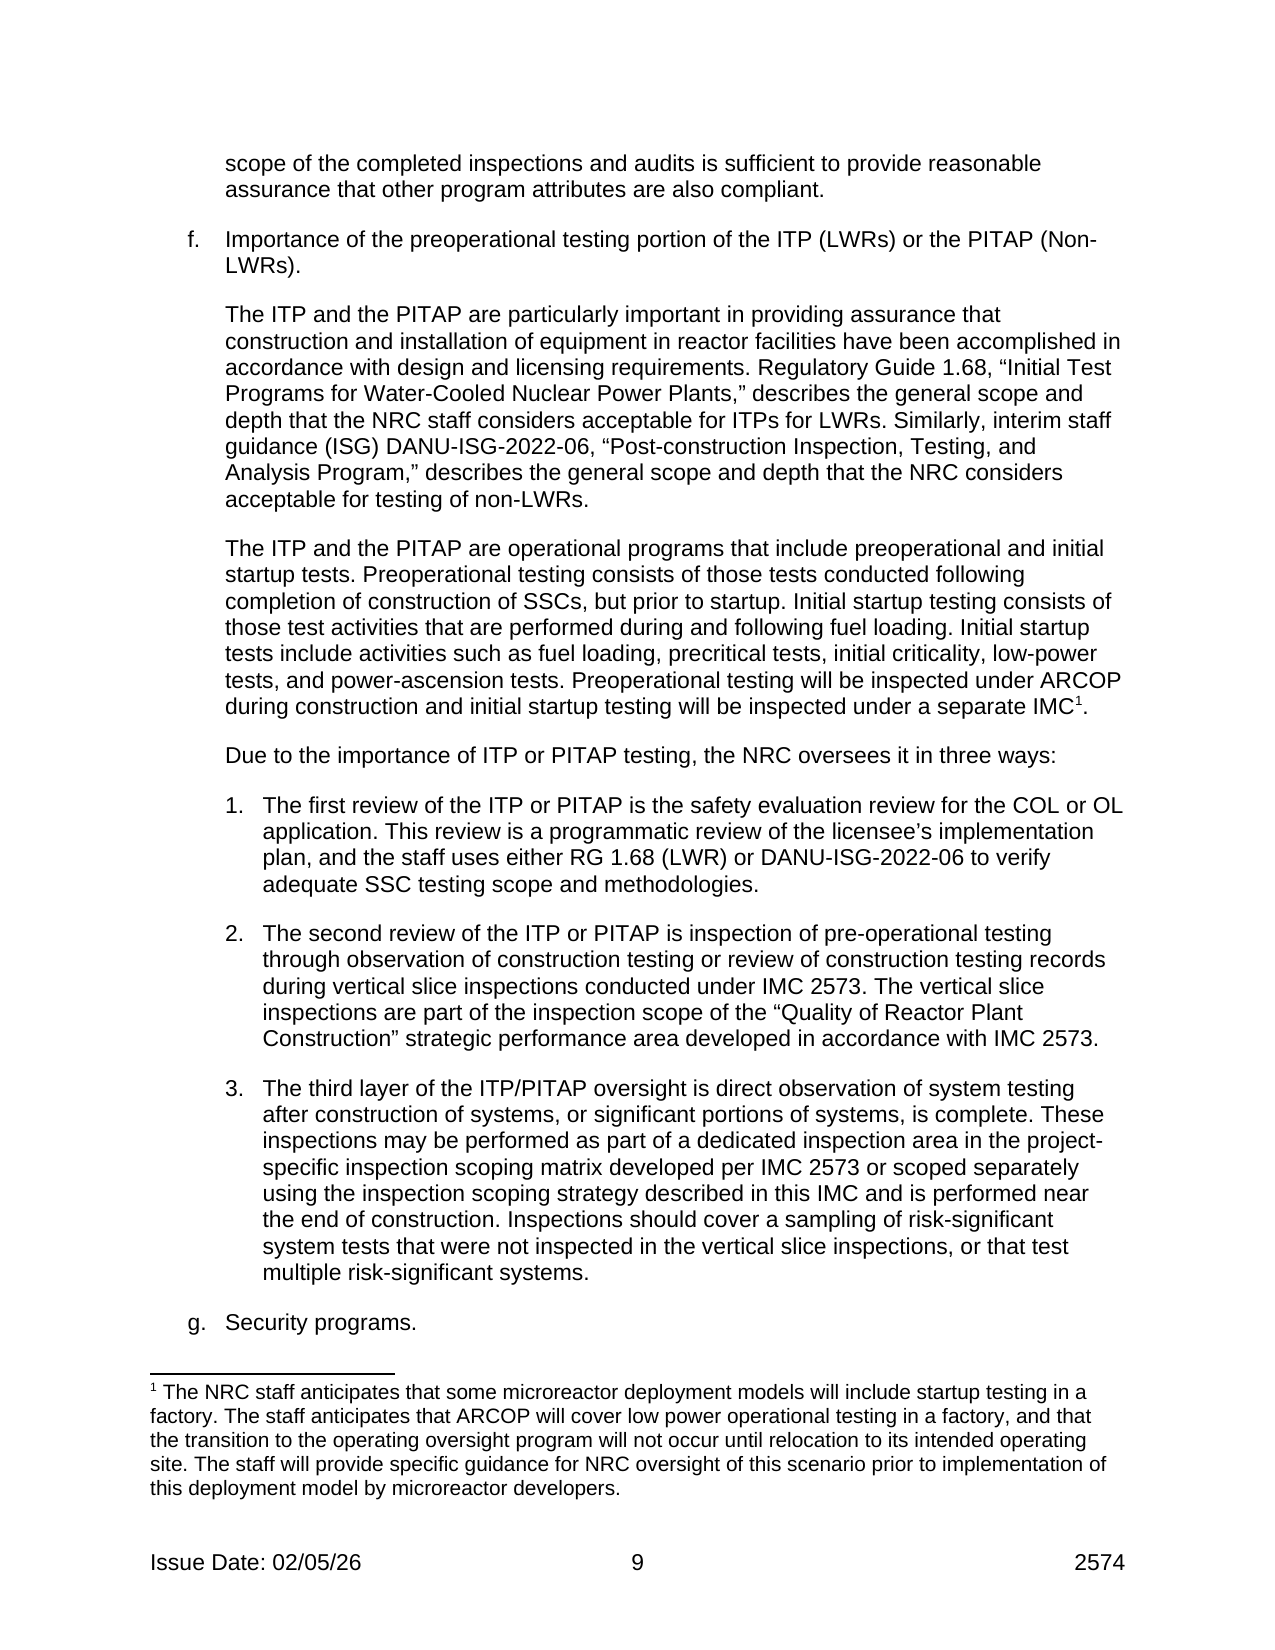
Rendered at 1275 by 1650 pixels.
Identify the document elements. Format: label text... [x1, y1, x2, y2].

text Due to the importance of ITP or PITAP testing, the NRC oversees it in three ways: [225, 742, 1125, 769]
list The third layer of the ITP/PITAP oversight is direct observation of system testing after construction of systems, or significant portions of systems, is complete. These inspections may be performed as part of a dedicated inspection area in the project-specific inspection scoping matrix developed per IMC 2573 or scoped separately using the inspection scoping strategy described in this IMC and is performed near the end of construction. Inspections should cover a sampling of risk-significant system tests that were not inspected in the vertical slice inspections, or that test multiple risk-significant systems. [225, 1075, 1125, 1286]
list The first review of the ITP or PITAP is the safety evaluation review for the COL or OL application. This review is a programmatic review of the licensee’s implementation plan, and the staff uses either RG 1.68 (LWR) or DANU-ISG-2022-06 to verify adequate SSC testing scope and methodologies. [225, 792, 1125, 897]
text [225, 150, 1125, 203]
text The ITP and the PITAP are operational programs that include preoperational and initial startup tests. Preoperational testing consists of those tests conducted following completion of construction of SSCs, but prior to startup. Initial startup testing consists of those test activities that are performed during and following fuel loading. Initial startup tests include activities such as fuel loading, precritical tests, initial criticality, low-power tests, and power-ascension tests. Preoperational testing will be inspected under ARCOP during construction and initial startup testing will be inspected under a separate IMC. [225, 535, 1125, 719]
text The ITP and the PITAP are particularly important in providing assurance that construction and installation of equipment in reactor facilities have been accomplished in accordance with design and licensing requirements. Regulatory Guide 1.68, “Initial Test Programs for Water-Cooled Nuclear Power Plants,” describes the general scope and depth that the NRC staff considers acceptable for ITPs for LWRs. Similarly, interim staff guidance (ISG) DANU-ISG-2022-06, “Post-construction Inspection, Testing, and Analysis Program,” describes the general scope and depth that the NRC considers acceptable for testing of non-LWRs. [225, 301, 1125, 512]
list The second review of the ITP or PITAP is inspection of pre-operational testing through observation of construction testing or review of construction testing records during vertical slice inspections conducted under IMC 2573. The vertical slice inspections are part of the inspection scope of the “Quality of Reactor Plant Construction” strategic performance area developed in accordance with IMC 2573. [225, 920, 1125, 1052]
list Security programs. [187, 1308, 1125, 1335]
list Importance of the preoperational testing portion of the ITP (LWRs) or the PITAP (Non-LWRs). [187, 226, 1125, 278]
